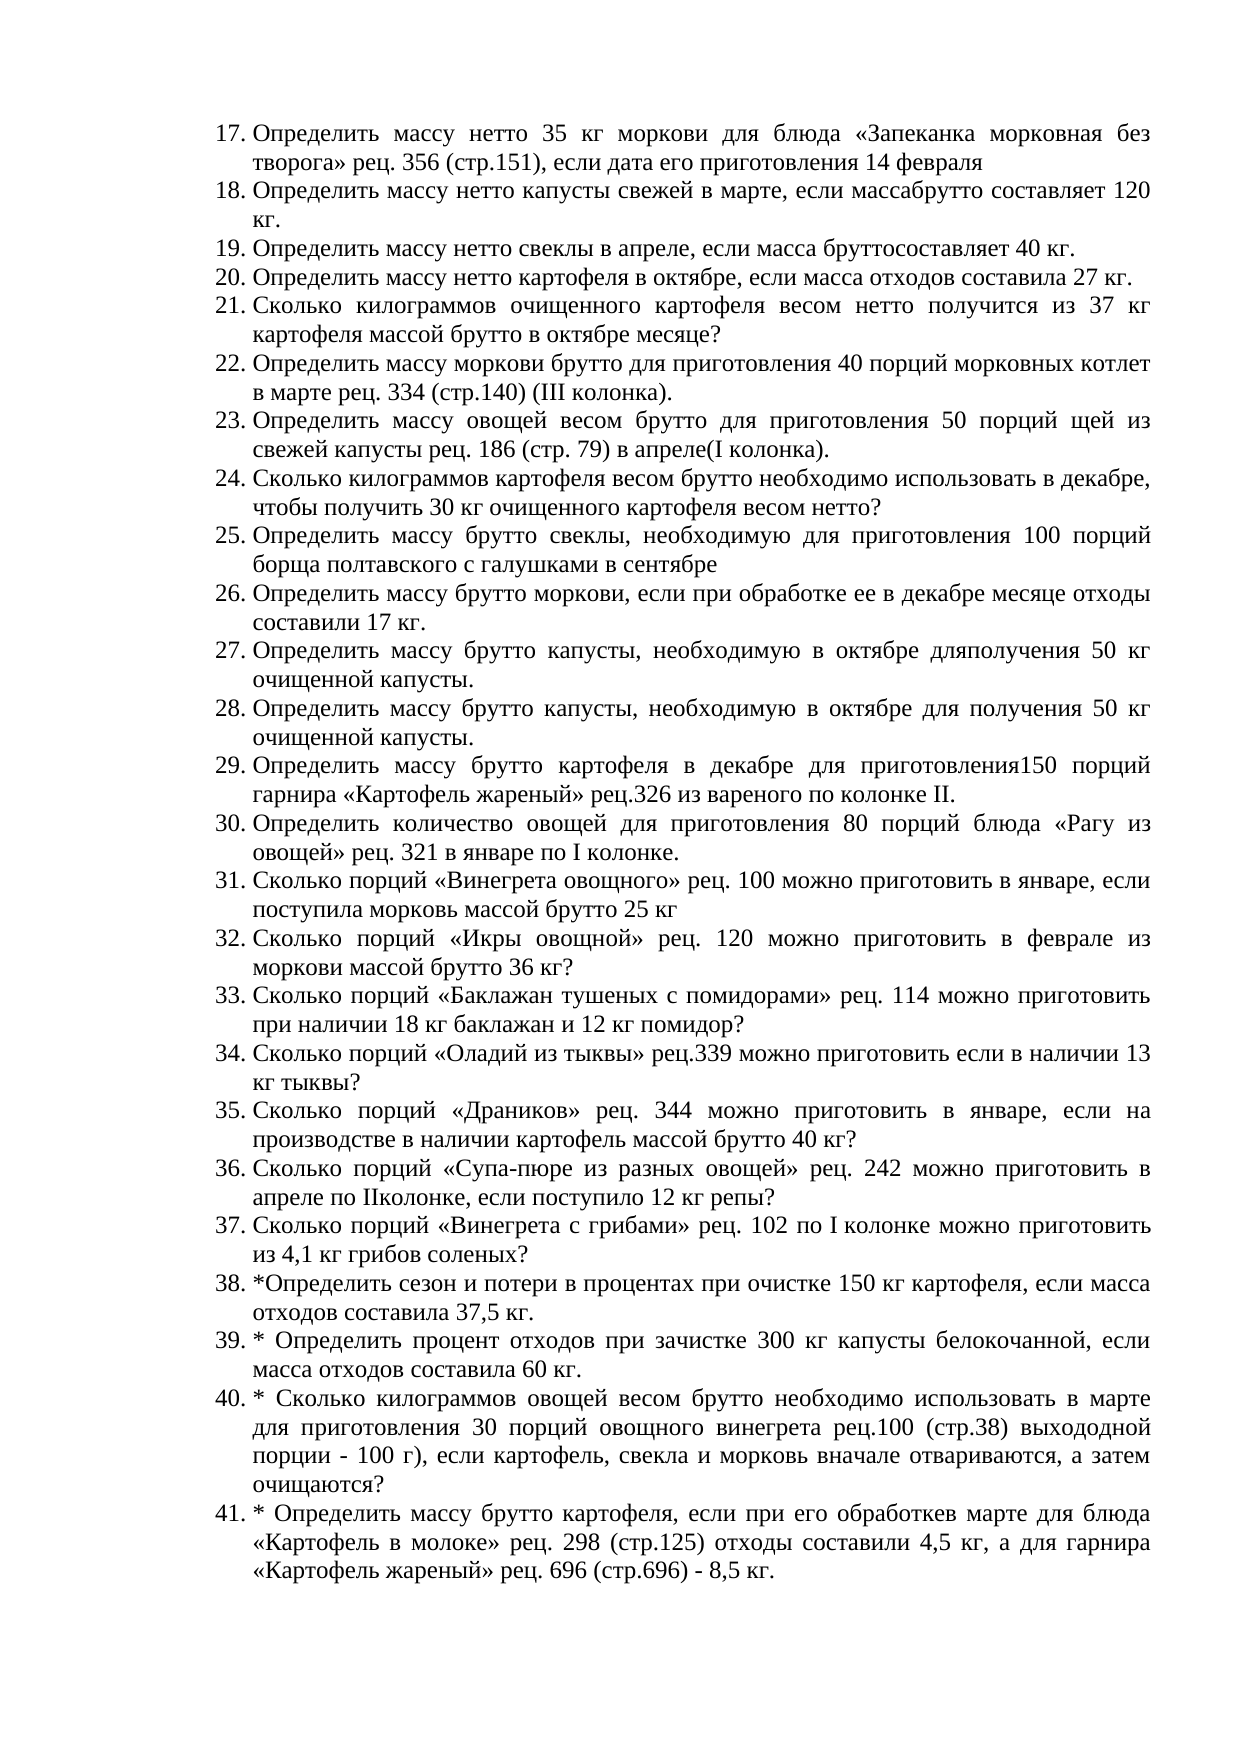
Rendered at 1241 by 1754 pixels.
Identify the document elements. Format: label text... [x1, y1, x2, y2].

list Сколько порций «Баклажан тушеных с помидорами» рец. 114 можно приготовить при наличии 18 кг баклажан и 12 кг помидор? [215, 981, 1152, 1038]
list Определить массу брутто капусты, необходимую в октябре дляполучения 50 кг очищенной капусты. [215, 636, 1152, 693]
list Сколько порций «Икры овощной» рец. 120 можно приготовить в феврале из моркови массой брутто 36 кг? [215, 923, 1152, 981]
list Сколько порций «Винегрета овощного» рец. 100 можно приготовить в январе, если поступила морковь массой брутто 25 кг [215, 866, 1152, 923]
list Определить массу моркови брутто для приготовления 40 порций морковных котлет в марте рец. 334 (стр.140) (III колонка). [215, 348, 1152, 406]
list Определить массу овощей весом брутто для приготовления 50 порций щей из свежей капусты рец. 186 (стр. 79) в апреле(I колонка). [215, 406, 1152, 463]
list Сколько порций «Оладий из тыквы» рец.339 можно приготовить если в наличии 13 кг тыквы? [215, 1038, 1152, 1096]
list Определить массу брутто моркови, если при обработке ее в декабре месяце отходы составили 17 кг. [215, 578, 1152, 636]
list * Определить массу брутто картофеля, если при его обработкев марте для блюда «Картофель в молоке» рец. 298 (стр.125) отходы составили 4,5 кг, а для гарнира «Картофель жареный» рец. 696 (стр.696) - 8,5 кг. [215, 1498, 1152, 1584]
list Сколько килограммов очищенного картофеля весом нетто получится из 37 кг картофеля массой брутто в октябре месяце? [215, 291, 1152, 348]
list Определить массу брутто свеклы, необходимую для приготовления 100 порций борща полтавского с галушками в сентябре [215, 521, 1152, 578]
list Определить массу нетто картофеля в октябре, если масса отходов составила 27 кг. [215, 262, 1152, 291]
list Определить массу брутто картофеля в декабре для приготовления150 порций гарнира «Картофель жареный» рец.326 из вареного по колонке II. [215, 751, 1152, 808]
list *Определить сезон и потери в процентах при очистке 150 кг картофеля, если масса отходов составила 37,5 кг. [215, 1268, 1152, 1326]
list Определить количество овощей для приготовления 80 порций блюда «Рагу из овощей» рец. 321 в январе по I колонке. [215, 808, 1152, 866]
list Определить массу нетто капусты свежей в марте, если массабрутто составляет 120 кг. [215, 176, 1152, 233]
list Определить массу брутто капусты, необходимую в октябре для получения 50 кг очищенной капусты. [215, 693, 1152, 751]
list Определить массу нетто 35 кг моркови для блюда «Запеканка морковная без творога» рец. 356 (стр.151), если дата его приготовления 14 февраля [215, 118, 1152, 176]
list Сколько килограммов картофеля весом брутто необходимо использовать в декабре, чтобы получить 30 кг очищенного картофеля весом нетто? [215, 463, 1152, 521]
list Сколько порций «Драников» рец. 344 можно приготовить в январе, если на производстве в наличии картофель массой брутто 40 кг? [215, 1096, 1152, 1153]
list Определить массу нетто свеклы в апреле, если масса бруттосоставляет 40 кг. [215, 233, 1152, 262]
list Сколько порций «Супа-пюре из разных овощей» рец. 242 можно приготовить в апреле по IIколонке, если поступило 12 кг репы? [215, 1153, 1152, 1211]
list * Сколько килограммов овощей весом брутто необходимо использовать в марте для приготовления 30 порций овощного винегрета рец.100 (стр.38) выхододной порции - 100 г), если картофель, свекла и морковь вначале отвариваются, а затем очищаются? [215, 1383, 1152, 1498]
list * Определить процент отходов при зачистке 300 кг капусты белокочанной, если масса отходов составила 60 кг. [215, 1326, 1152, 1383]
list Сколько порций «Винегрета с грибами» рец. 102 по I колонке можно приготовить из 4,1 кг грибов соленых? [215, 1211, 1152, 1268]
